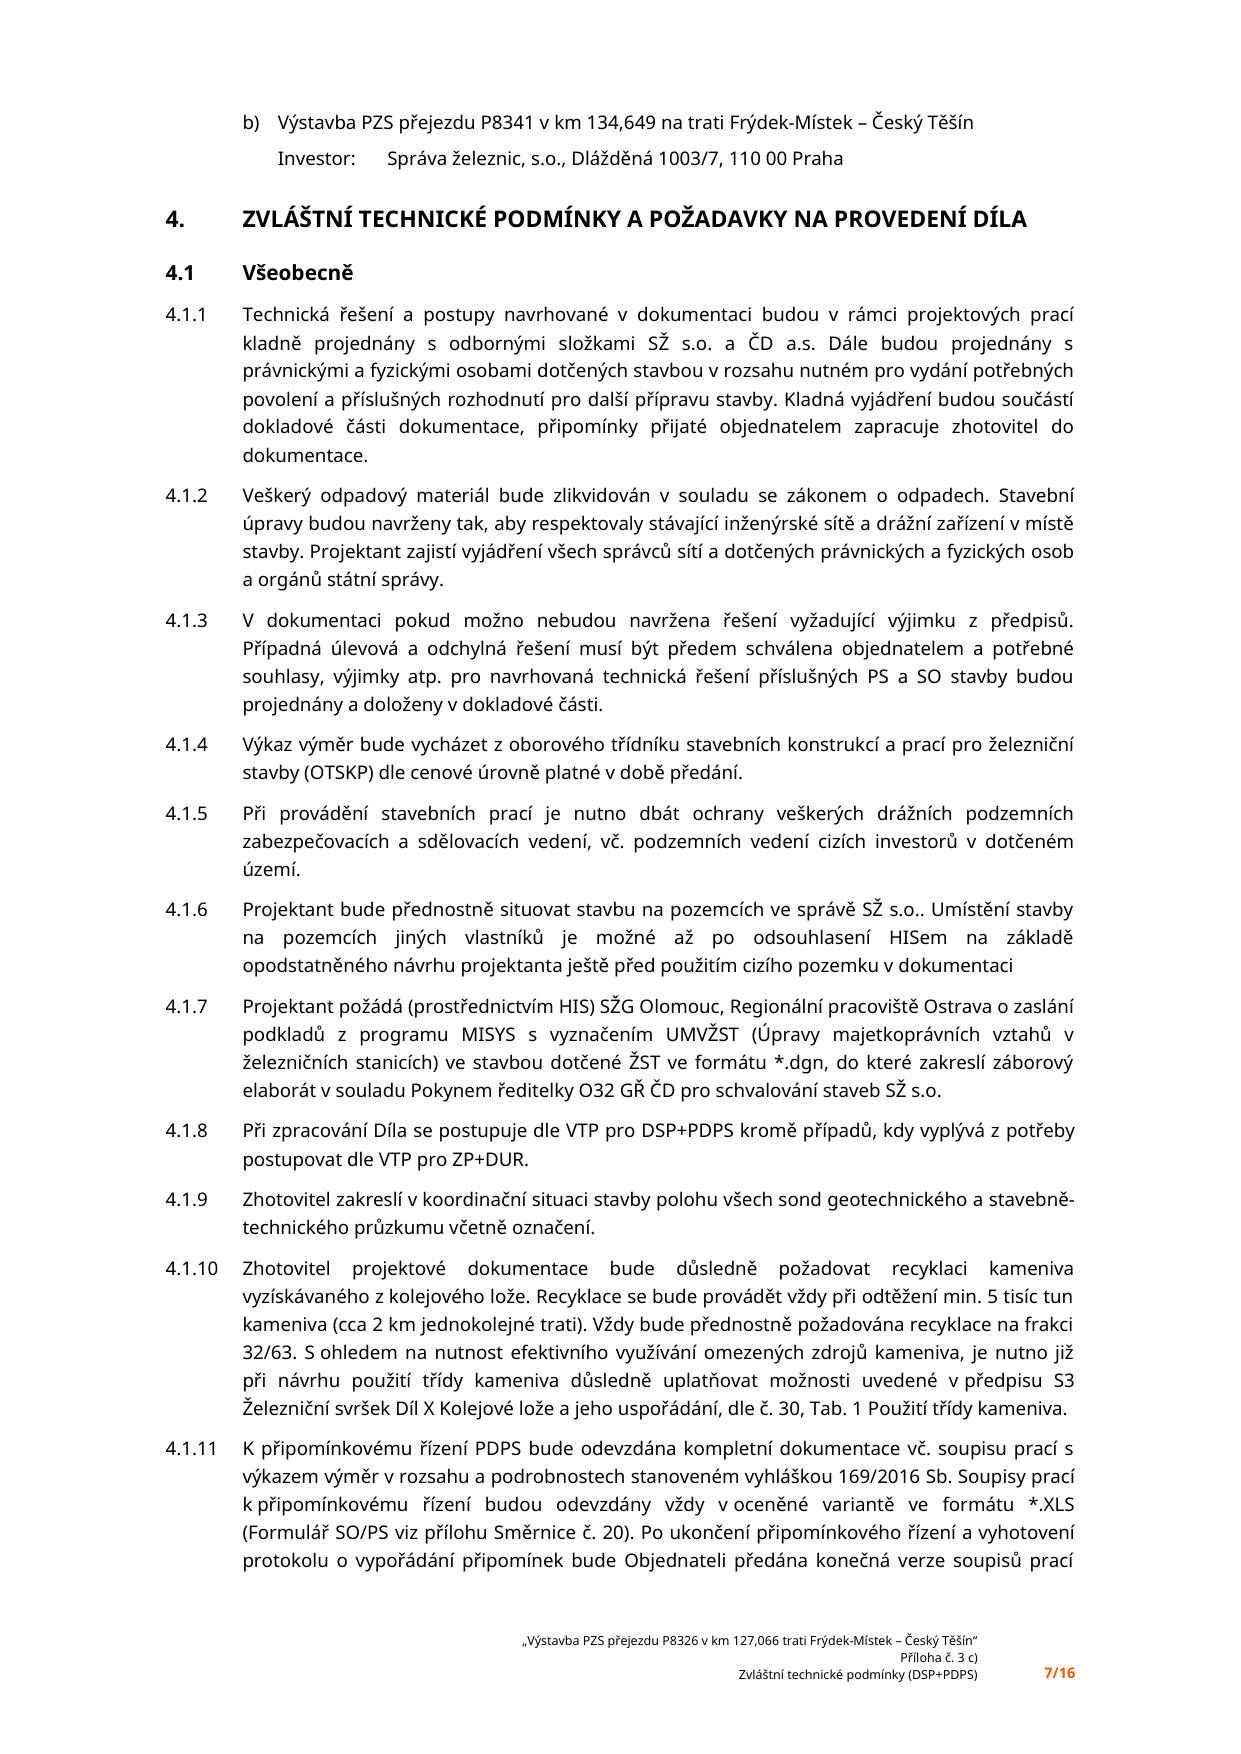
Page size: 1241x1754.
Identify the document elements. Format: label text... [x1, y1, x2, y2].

text Výstavba PZS přejezdu P8341 v km 134,649 na trati Frýdek-Místek – Český Těšín [242, 109, 1075, 135]
text V dokumentaci pokud možno nebudou navržena řešení vyžadující výjimku z předpisů. Případná úlevová a odchylná řešení musí být předem schválena objednatelem a potřebné souhlasy, výjimky atp. pro navrhovaná technická řešení příslušných PS a SO stavby budou projednány a doloženy v dokladové části. [165, 607, 1075, 717]
text Všeobecně [165, 258, 1075, 286]
text ZVLÁŠTNÍ TECHNICKÉ PODMÍNKY A POŽADAVKY NA PROVEDENÍ DÍLA [165, 203, 1075, 234]
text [165, 1436, 1075, 1573]
text Výkaz výměr bude vycházet z oborového třídníku stavebních konstrukcí a prací pro železniční stavby (OTSKP) dle cenové úrovně platné v době předání. [165, 732, 1075, 785]
text Zhotovitel projektové dokumentace bude důsledně požadovat recyklaci kameniva vyzískávaného z kolejového lože. Recyklace se bude provádět vždy při odtěžení min. 5 tisíc tun kameniva (cca 2 km jednokolejné trati). Vždy bude přednostně požadována recyklace na frakci 32/63. S ohledem na nutnost efektivního využívání omezených zdrojů kameniva, je nutno již při návrhu použití třídy kameniva důsledně uplatňovat možnosti uvedené v předpisu S3 Železniční svršek Díl X Kolejové lože a jeho uspořádání, dle č. 30, Tab. 1 Použití třídy kameniva. [165, 1255, 1075, 1421]
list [278, 146, 1075, 171]
text Projektant bude přednostně situovat stavbu na pozemcích ve správě SŽ s.o.. Umístění stavby na pozemcích jiných vlastníků je možné až po odsouhlasení HISem na základě opodstatněného návrhu projektanta ještě před použitím cizího pozemku v dokumentaci [165, 897, 1075, 978]
text Technická řešení a postupy navrhované v dokumentaci budou v rámci projektových prací kladně projednány s odbornými složkami SŽ s.o. a ČD a.s. Dále budou projednány s právnickými a fyzickými osobami dotčených stavbou v rozsahu nutném pro vydání potřebných povolení a příslušných rozhodnutí pro další přípravu stavby. Kladná vyjádření budou součástí dokladové části dokumentace, připomínky přijaté objednatelem zapracuje zhotovitel do dokumentace. [165, 302, 1075, 467]
text Při provádění stavebních prací je nutno dbát ochrany veškerých drážních podzemních zabezpečovacích a sdělovacích vedení, vč. podzemních vedení cizích investorů v dotčeném území. [165, 800, 1075, 882]
text Veškerý odpadový materiál bude zlikvidován v souladu se zákonem o odpadech. Stavební úpravy budou navrženy tak, aby respektovaly stávající inženýrské sítě a drážní zařízení v místě stavby. Projektant zajistí vyjádření všech správců sítí a dotčených právnických a fyzických osob a orgánů státní správy. [165, 482, 1075, 592]
text Při zpracování Díla se postupuje dle VTP pro DSP+PDPS kromě případů, kdy vyplývá z potřeby postupovat dle VTP pro ZP+DUR. [165, 1118, 1075, 1171]
text Projektant požádá (prostřednictvím HIS) SŽG Olomouc, Regionální pracoviště Ostrava o zaslání podkladů z programu MISYS s vyznačením UMVŽST (Úpravy majetkoprávních vztahů v železničních stanicích) ve stavbou dotčené ŽST ve formátu *.dgn, do které zakreslí záborový elaborát v souladu Pokynem ředitelky O32 GŘ ČD pro schvalování staveb SŽ s.o. [165, 993, 1075, 1103]
text Zhotovitel zakreslí v koordinační situaci stavby polohu všech sond geotechnického a stavebně-technického průzkumu včetně označení. [165, 1186, 1075, 1240]
